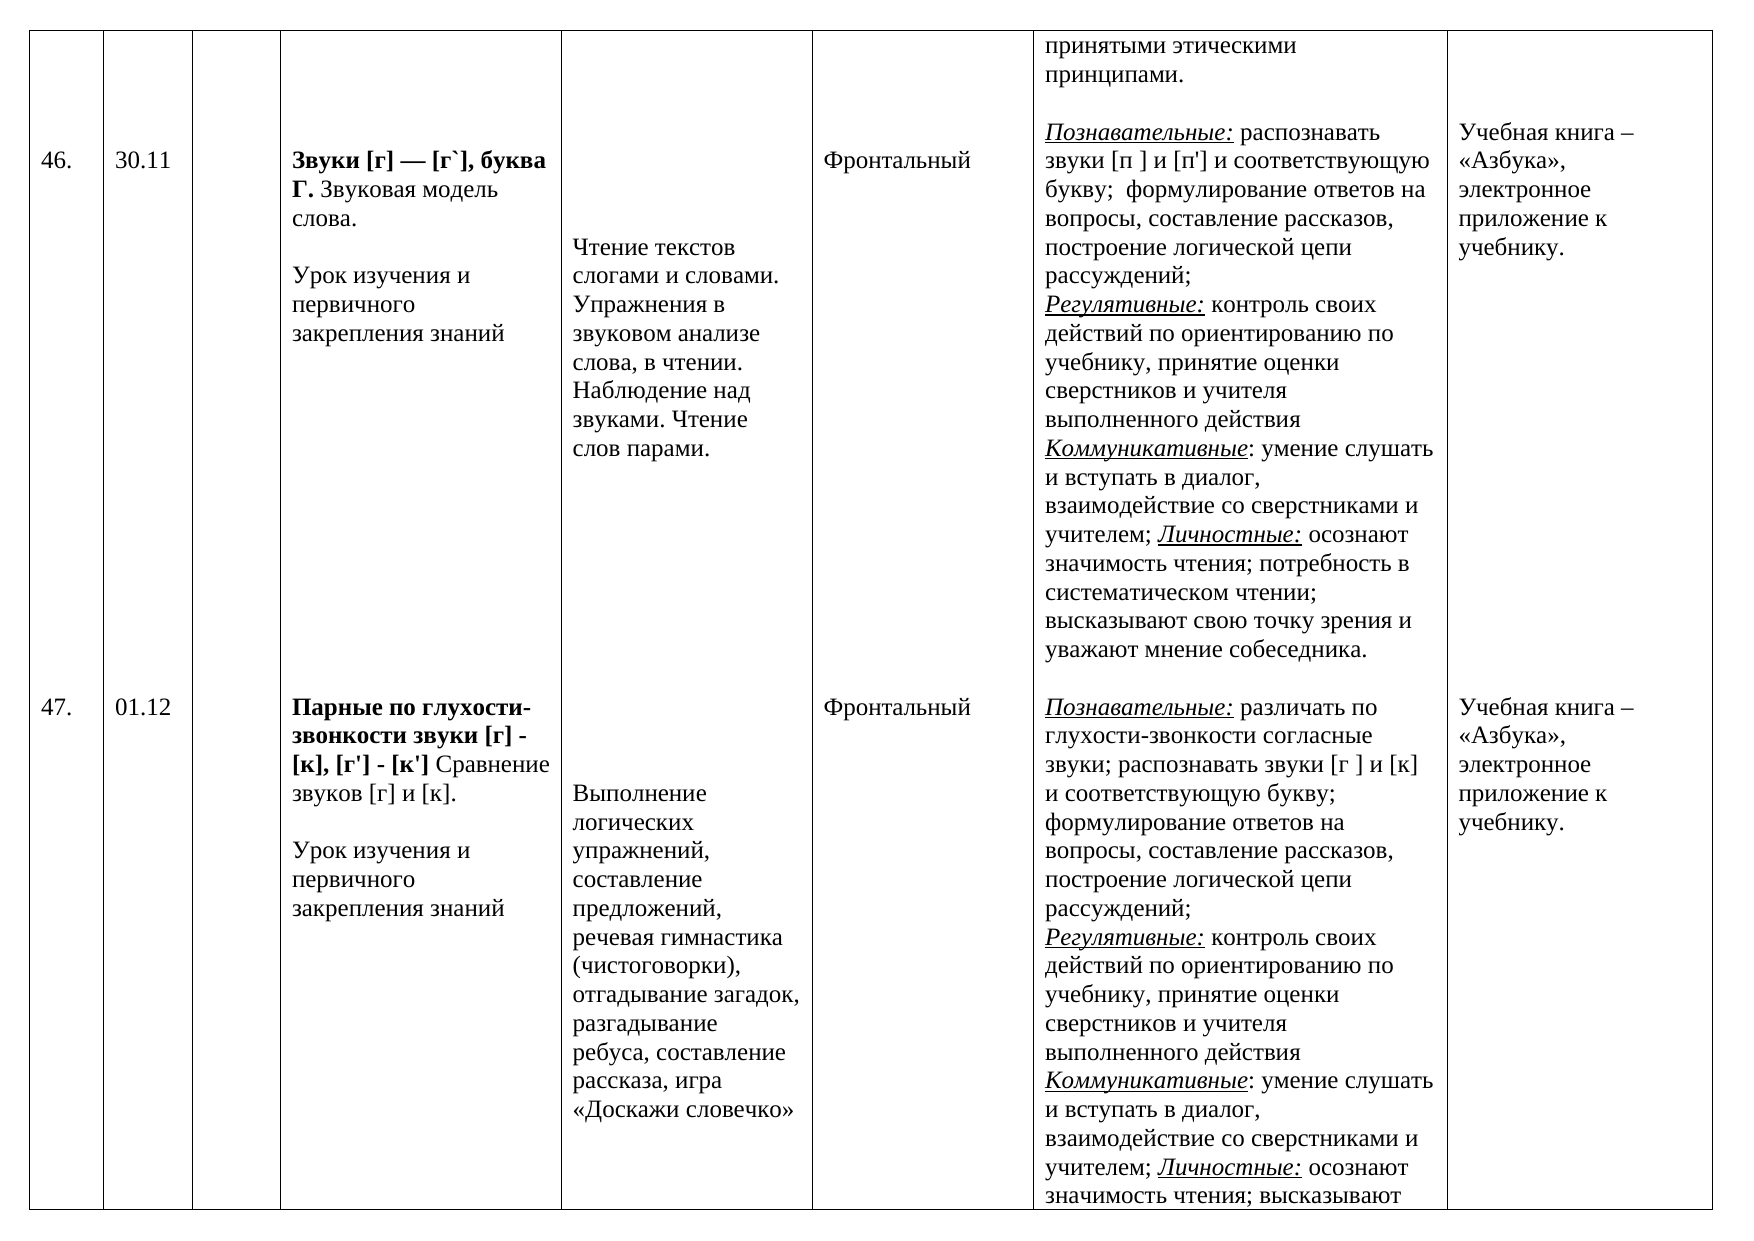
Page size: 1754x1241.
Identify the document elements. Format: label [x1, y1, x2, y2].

table_cell [813, 31, 1033, 1209]
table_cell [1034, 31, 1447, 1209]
table_cell [281, 31, 561, 1209]
table_cell [30, 31, 103, 1209]
table_cell [104, 31, 192, 1209]
table_cell [193, 31, 280, 1209]
table_cell [1448, 31, 1712, 1209]
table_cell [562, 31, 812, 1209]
